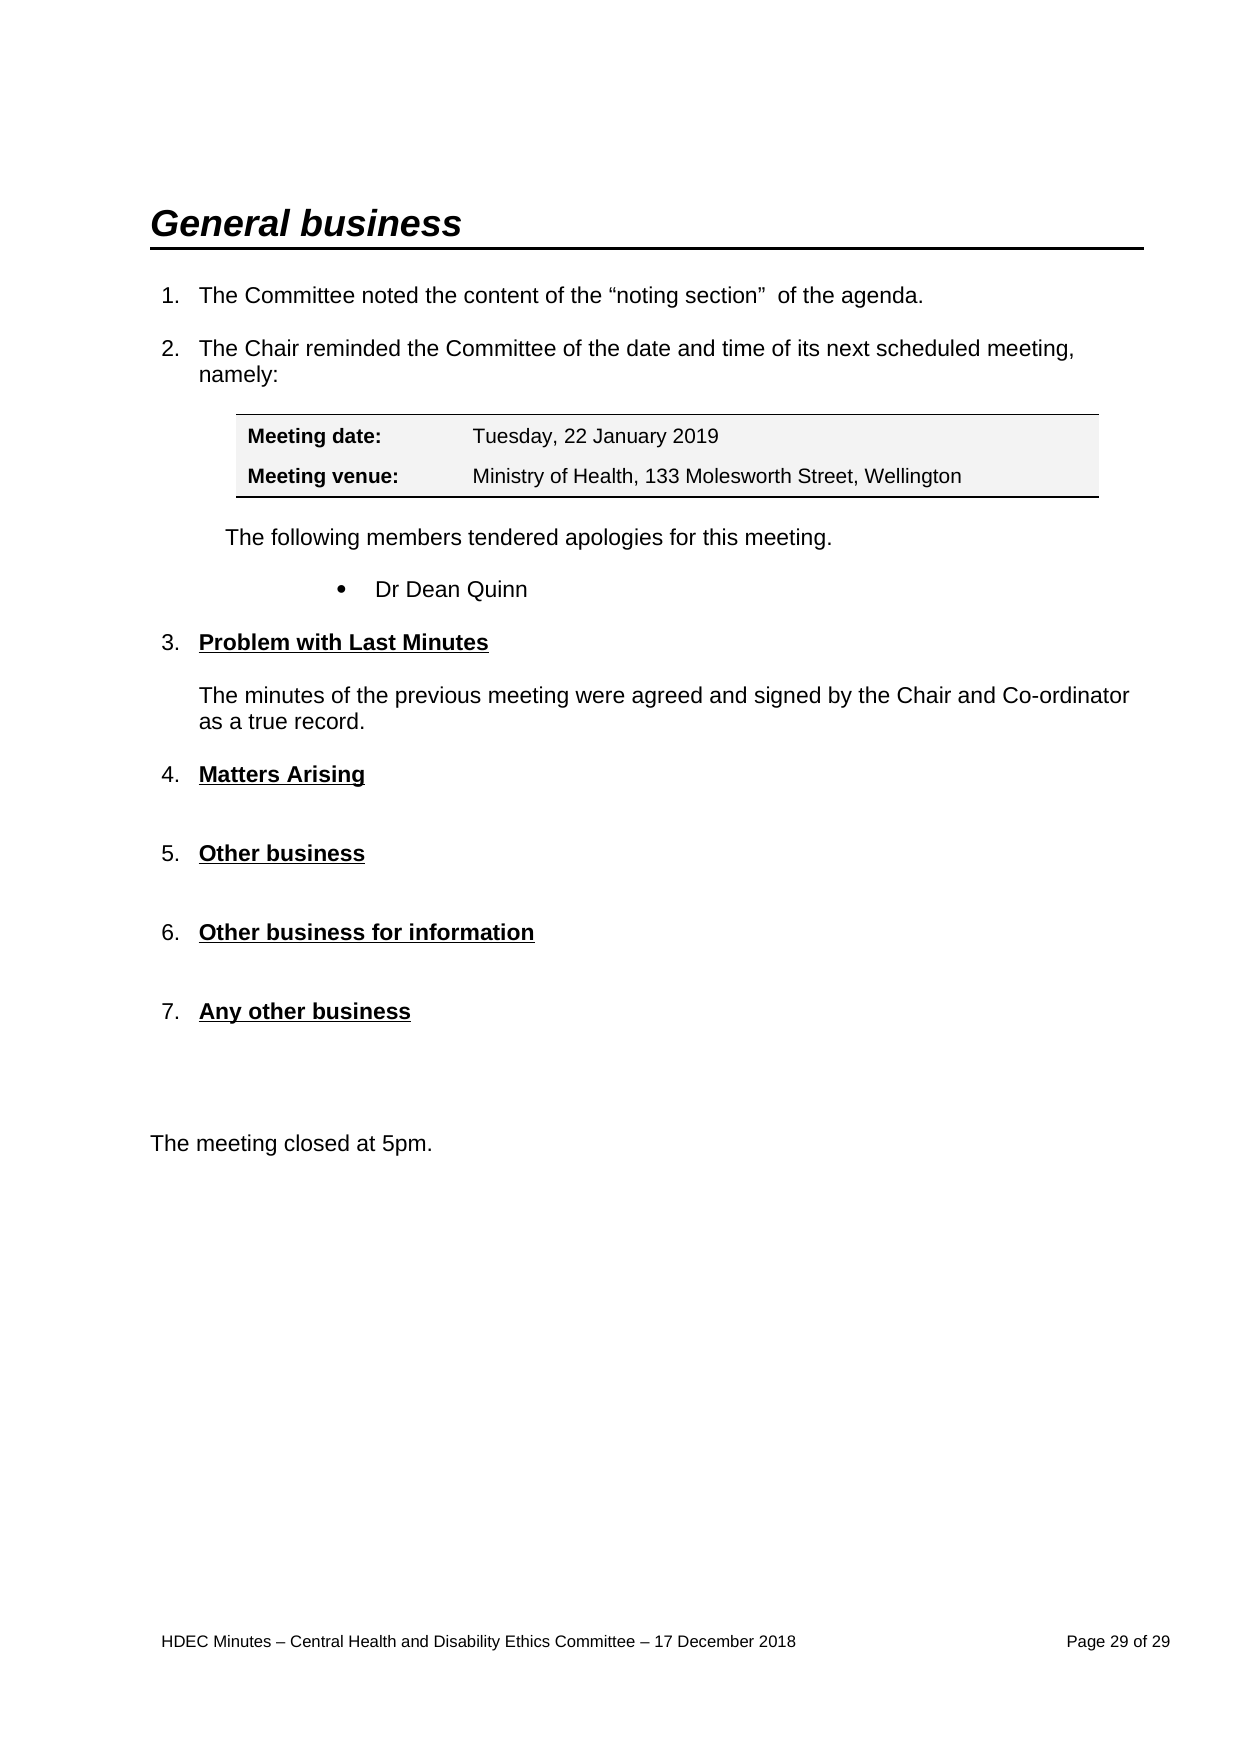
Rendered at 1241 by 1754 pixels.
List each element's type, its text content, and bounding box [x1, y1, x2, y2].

list The Chair reminded the Committee of the date and time of its next scheduled meeting, namely: [161, 335, 1144, 388]
list The Committee noted the content of the “noting section” of the agenda. [161, 282, 1144, 309]
text The minutes of the previous meeting were agreed and signed by the Chair and Co-ordinator as a true record. [198, 682, 1144, 734]
list Dr Dean Quinn [337, 576, 1144, 603]
list Problem with Last Minutes [161, 629, 1144, 656]
table_cell Meeting venue: [236, 456, 461, 496]
list Any other business [161, 998, 1144, 1024]
table_header Meeting date: [236, 415, 461, 456]
text The meeting closed at 5pm. [150, 1130, 1144, 1156]
list Other business for information [161, 919, 1144, 945]
list Other business [161, 840, 1144, 866]
list Matters Arising [161, 761, 1144, 787]
table_cell Ministry of Health, 133 Molesworth Street, Wellington [461, 456, 1099, 496]
text The following members tendered apologies for this meeting. [198, 524, 1144, 550]
subtitle General business [150, 201, 1144, 247]
table_header Tuesday, 22 January 2019 [461, 415, 1099, 456]
